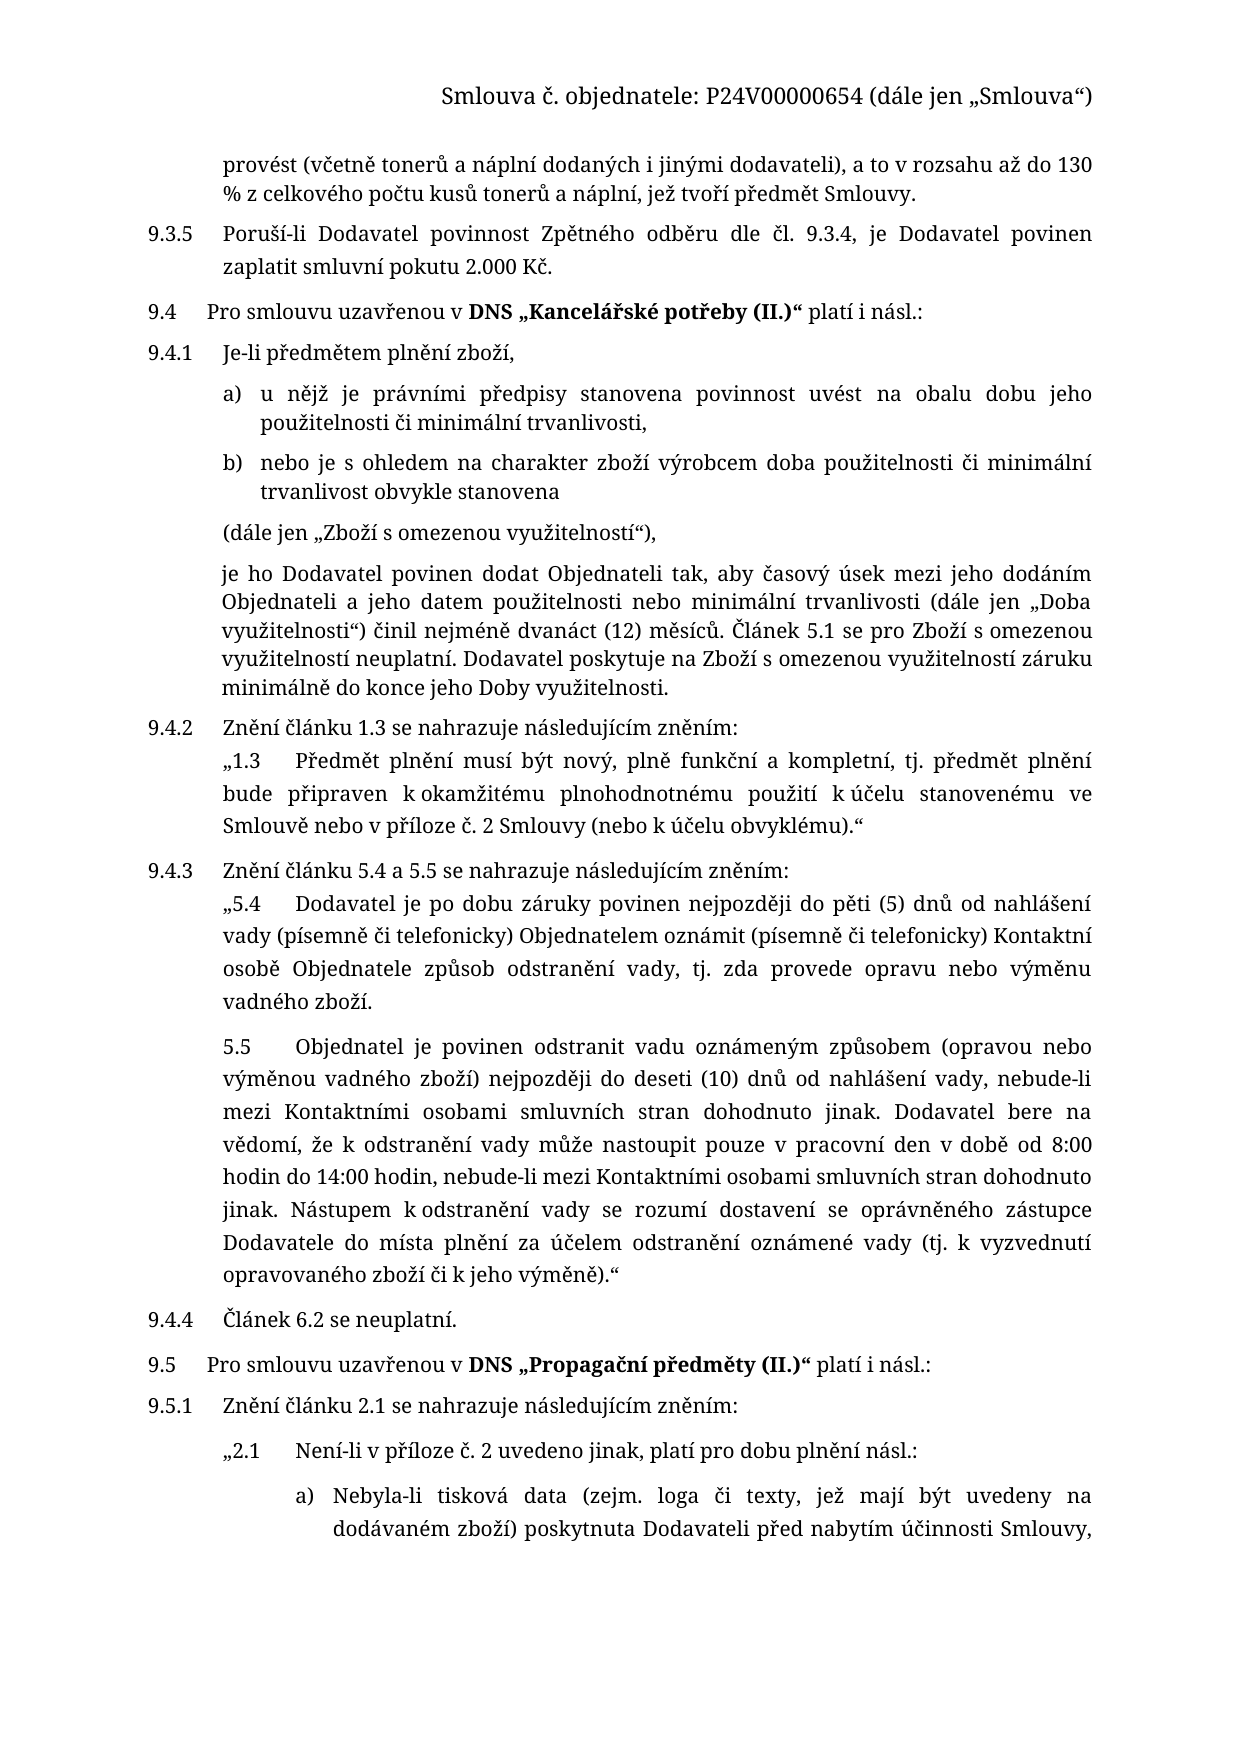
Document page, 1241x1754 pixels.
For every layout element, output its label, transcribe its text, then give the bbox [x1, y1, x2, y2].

list nebo je s ohledem na charakter zboží výrobcem doba použitelnosti či minimální trvanlivost obvykle stanovena [223, 448, 1093, 505]
list Znění článku 2.1 se nahrazuje následujícím zněním: [148, 1391, 1093, 1420]
list Pro smlouvu uzavřenou v DNS „Propagační předměty (II.)“ platí i násl.: [148, 1350, 1093, 1379]
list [295, 1482, 1093, 1543]
list u nějž je právními předpisy stanovena povinnost uvést na obalu dobu jeho použitelnosti či minimální trvanlivosti, [223, 379, 1093, 436]
list Znění článku 1.3 se nahrazuje následujícím zněním: [148, 713, 1093, 742]
list „2.1 Není-li v příloze č. 2 uvedeno jinak, platí pro dobu plnění násl.: [223, 1436, 1093, 1465]
list „1.3 Předmět plnění musí být nový, plně funkční a kompletní, tj. předmět plnění bude připraven k okamžitému plnohodnotnému použití k účelu stanovenému ve Smlouvě nebo v příloze č. 2 Smlouvy (nebo k účelu obvyklému).“ [223, 746, 1093, 840]
list Poruší-li Dodavatel povinnost Zpětného odběru dle čl. 9.3.4, je Dodavatel povinen zaplatit smluvní pokutu 2.000 Kč. [148, 219, 1093, 281]
list „5.4 Dodavatel je po dobu záruky povinen nejpozději do pěti (5) dnů od nahlášení vady (písemně či telefonicky) Objednatelem oznámit (písemně či telefonicky) Kontaktní osobě Objednatele způsob odstranění vady, tj. zda provede opravu nebo výměnu vadného zboží. [223, 889, 1093, 1015]
list Článek 6.2 se neuplatní. [148, 1305, 1093, 1334]
list Je-li předmětem plnění zboží, [148, 338, 1093, 367]
text (dále jen „Zboží s omezenou využitelností“), [223, 518, 1093, 546]
text je ho Dodavatel povinen dodat Objednateli tak, aby časový úsek mezi jeho dodáním Objednateli a jeho datem použitelnosti nebo minimální trvanlivosti (dále jen „Doba využitelnosti“) činil nejméně dvanáct (12) měsíců. Článek 5.1 se pro Zboží s omezenou využitelností neuplatní. Dodavatel poskytuje na Zboží s omezenou využitelností záruku minimálně do konce jeho Doby využitelnosti. [221, 559, 1093, 701]
list 5.5 Objednatel je povinen odstranit vadu oznámeným způsobem (opravou nebo výměnou vadného zboží) nejpozději do deseti (10) dnů od nahlášení vady, nebude-li mezi Kontaktními osobami smluvních stran dohodnuto jinak. Dodavatel bere na vědomí, že k odstranění vady může nastoupit pouze v pracovní den v době od 8:00 hodin do 14:00 hodin, nebude-li mezi Kontaktními osobami smluvních stran dohodnuto jinak. Nástupem k odstranění vady se rozumí dostavení se oprávněného zástupce Dodavatele do místa plnění za účelem odstranění oznámené vady (tj. k vyzvednutí opravovaného zboží či k jeho výměně).“ [223, 1032, 1093, 1289]
list Pro smlouvu uzavřenou v DNS „Kancelářské potřeby (II.)“ platí i násl.: [148, 297, 1093, 326]
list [148, 150, 1093, 207]
list Znění článku 5.4 a 5.5 se nahrazuje následujícím zněním: [148, 856, 1093, 885]
